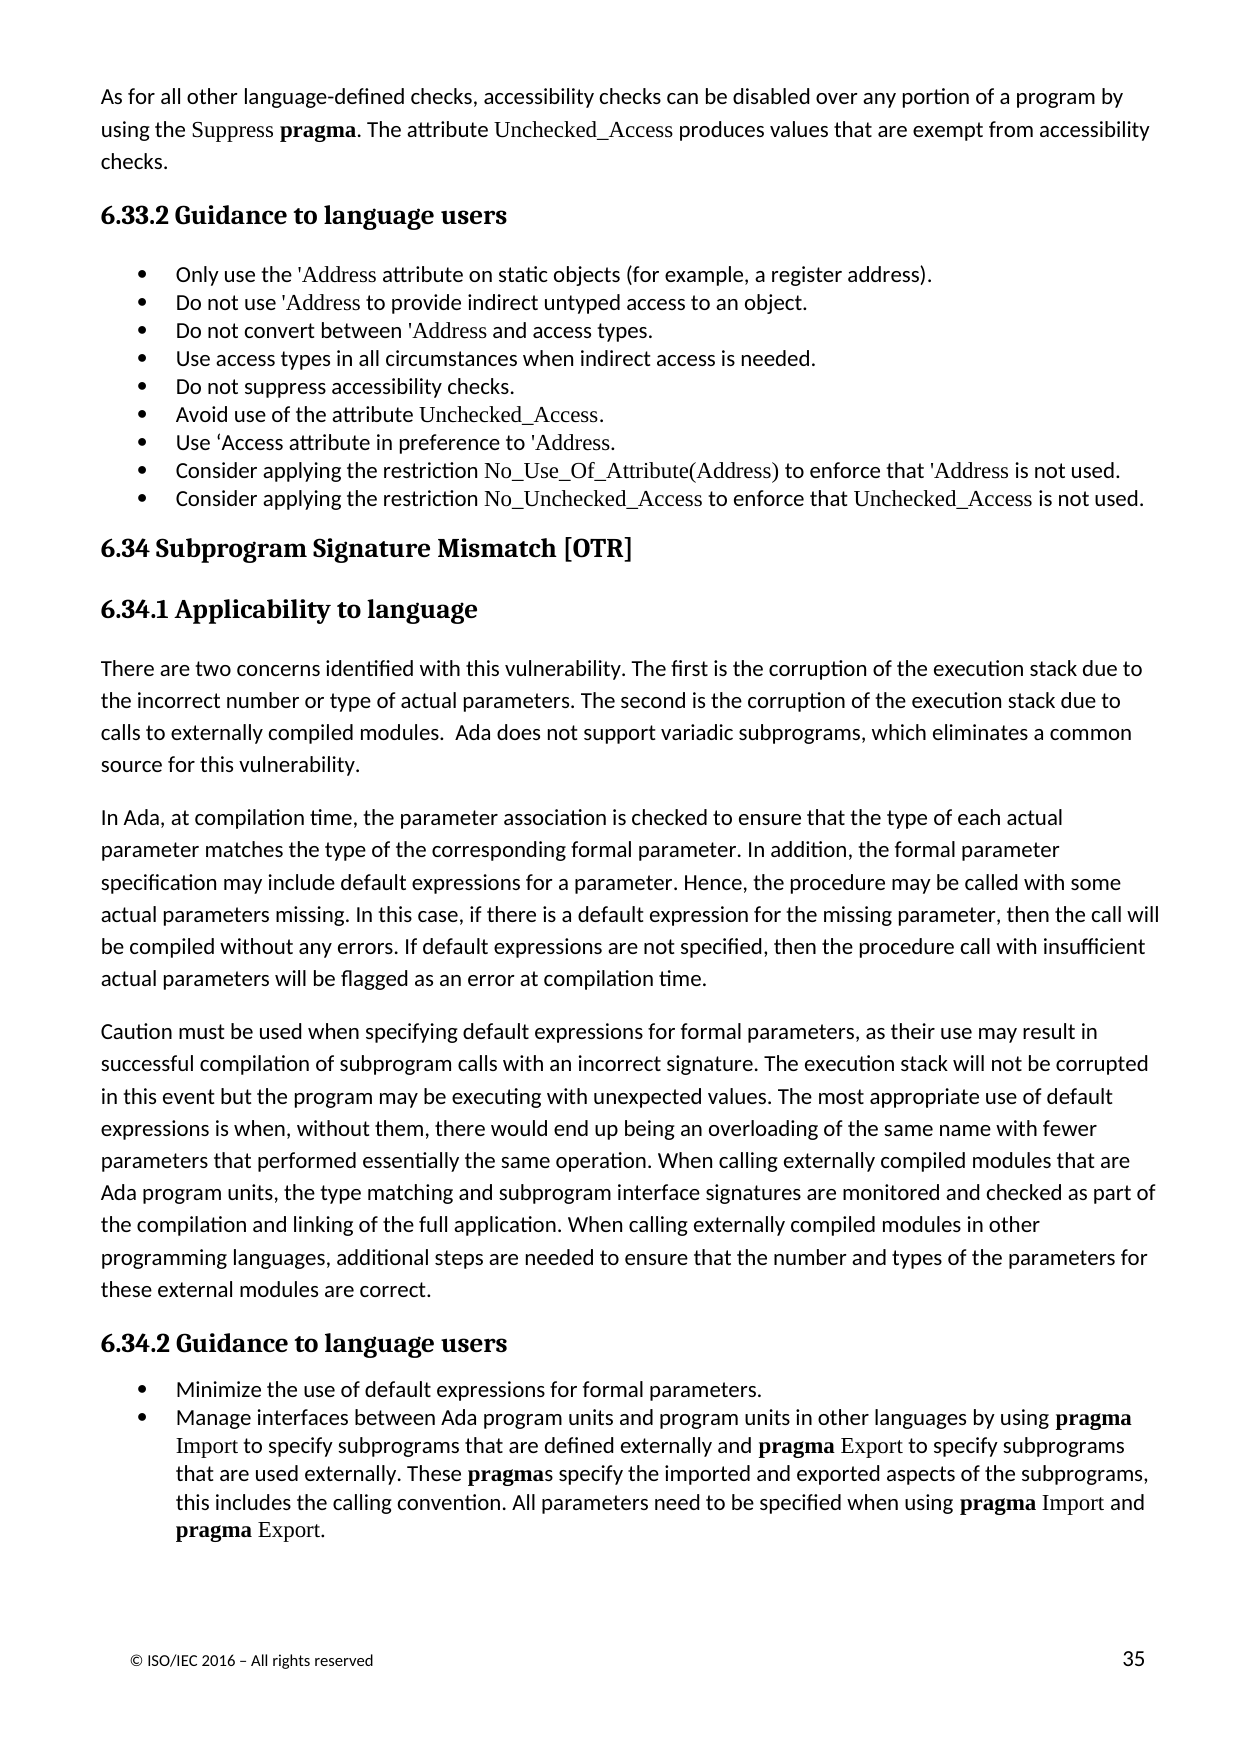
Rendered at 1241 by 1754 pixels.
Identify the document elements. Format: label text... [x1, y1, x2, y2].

text There are two concerns identified with this vulnerability. The first is the corruption of the execution stack due to the incorrect number or type of actual parameters. The second is the corruption of the execution stack due to calls to externally compiled modules. Ada does not support variadic subprograms, which eliminates a common source for this vulnerability. [101, 654, 1164, 778]
list Do not suppress accessibility checks. [138, 372, 1164, 400]
subtitle 6.34 Subprogram Signature Mismatch [OTR] [101, 533, 1164, 564]
text In Ada, at compilation time, the parameter association is checked to ensure that the type of each actual parameter matches the type of the corresponding formal parameter. In addition, the formal parameter specification may include default expressions for a parameter. Hence, the procedure may be called with some actual parameters missing. In this case, if there is a default expression for the missing parameter, then the call will be compiled without any errors. If default expressions are not specified, then the procedure call with insufficient actual parameters will be flagged as an error at compilation time. [101, 803, 1164, 992]
list Use access types in all circumstances when indirect access is needed. [138, 344, 1164, 372]
list Do not use 'Address to provide indirect untyped access to an object. [138, 288, 1164, 316]
subtitle 6.33.2 Guidance to language users [101, 200, 1164, 231]
list Minimize the use of default expressions for formal parameters. [138, 1376, 1164, 1403]
list Only use the 'Address attribute on static objects (for example, a register address). [138, 260, 1164, 288]
list Do not convert between 'Address and access types. [138, 316, 1164, 344]
subtitle 6.34.2 Guidance to language users [101, 1328, 1164, 1359]
list Manage interfaces between Ada program units and program units in other languages by using pragma Import to specify subprograms that are defined externally and pragma Export to specify subprograms that are used externally. These pragmas specify the imported and exported aspects of the subprograms, this includes the calling convention. All parameters need to be specified when using pragma Import and pragma Export. [138, 1403, 1164, 1542]
text As for all other language-defined checks, accessibility checks can be disabled over any portion of a program by using the Suppress pragma. The attribute Unchecked_Access produces values that are exempt from accessibility checks. [101, 82, 1164, 175]
list Consider applying the restriction No_Use_Of_Attribute(Address) to enforce that 'Address is not used. [138, 456, 1164, 484]
list Avoid use of the attribute Unchecked_Access. [138, 400, 1164, 428]
text Caution must be used when specifying default expressions for formal parameters, as their use may result in successful compilation of subprogram calls with an incorrect signature. The execution stack will not be corrupted in this event but the program may be executing with unexpected values. The most appropriate use of default expressions is when, without them, there would end up being an overloading of the same name with fewer parameters that performed essentially the same operation. When calling externally compiled modules that are Ada program units, the type matching and subprogram interface signatures are monitored and checked as part of the compilation and linking of the full application. When calling externally compiled modules in other programming languages, additional steps are needed to ensure that the number and types of the parameters for these external modules are correct. [101, 1017, 1164, 1303]
subtitle 6.34.1 Applicability to language [101, 594, 1164, 625]
list Use ‘Access attribute in preference to 'Address. [138, 428, 1164, 456]
list Consider applying the restriction No_Unchecked_Access to enforce that Unchecked_Access is not used. [138, 484, 1164, 512]
